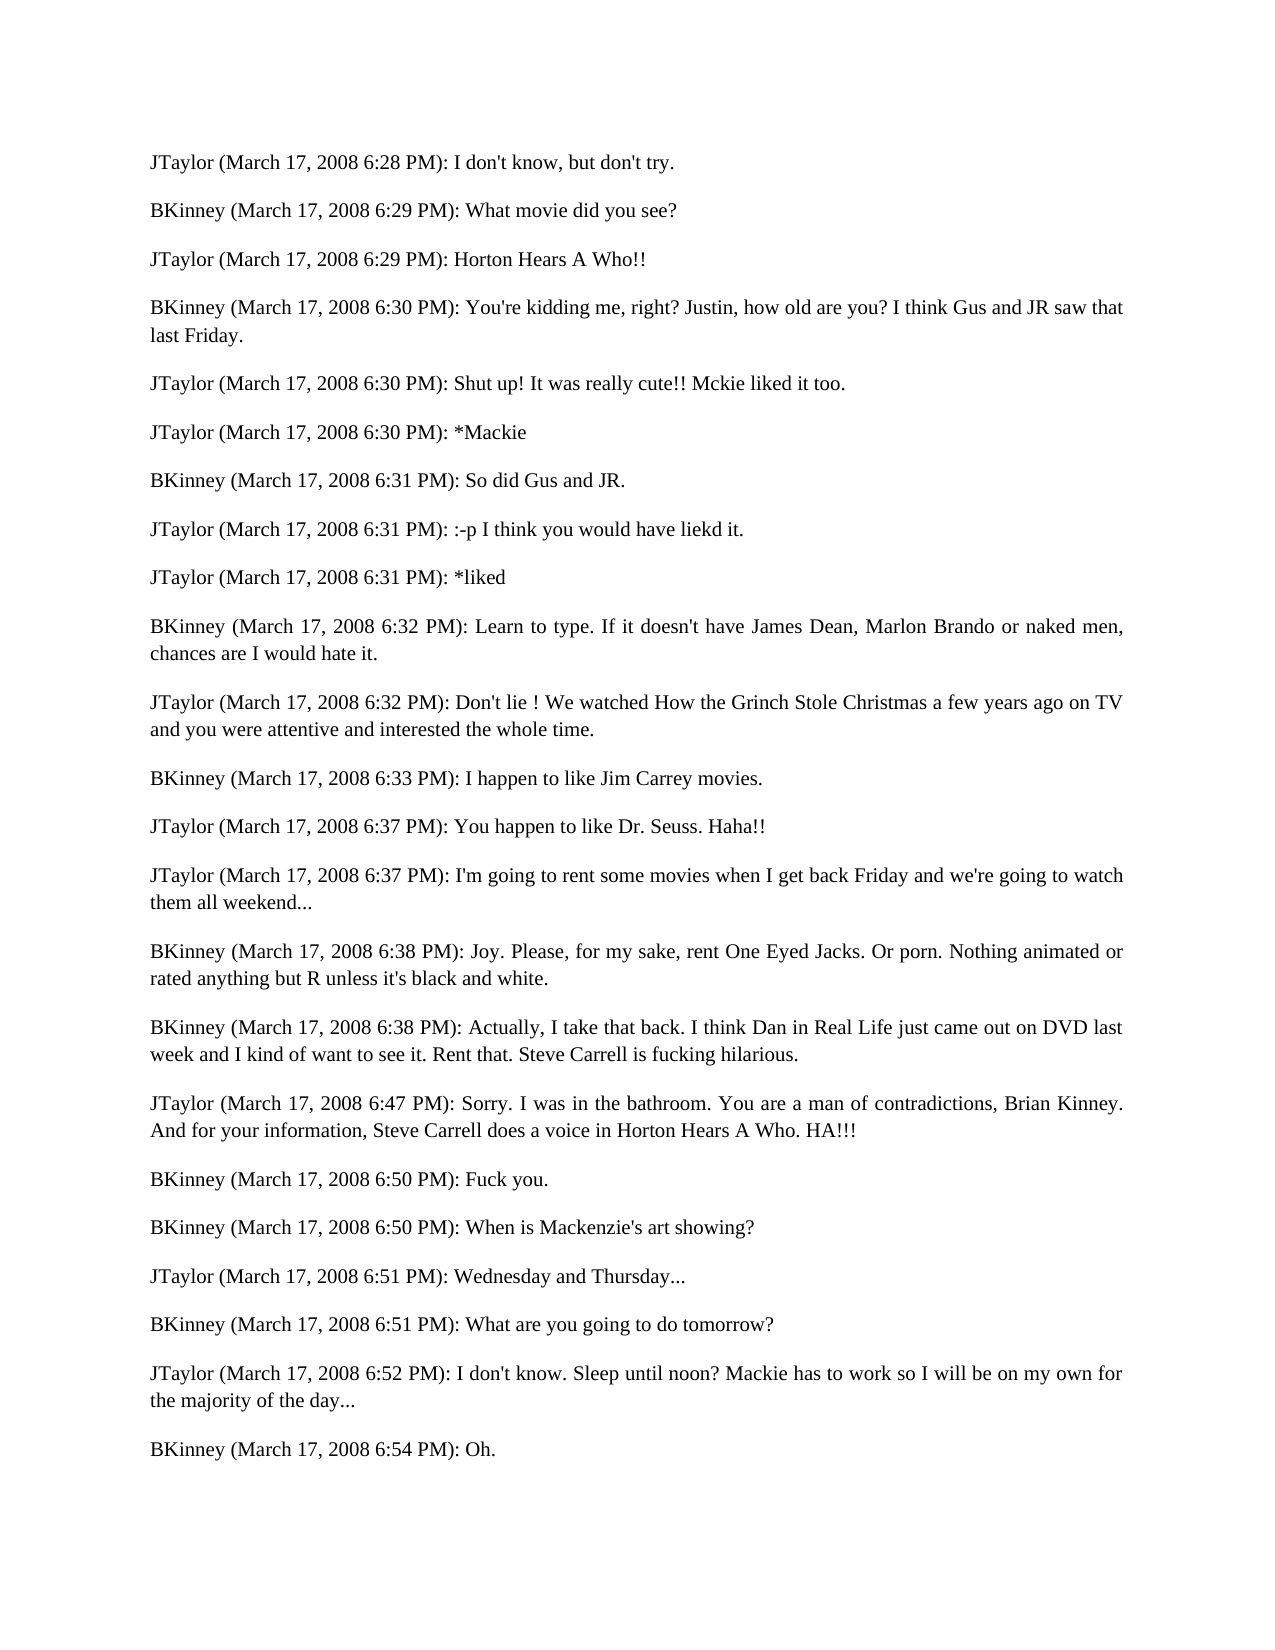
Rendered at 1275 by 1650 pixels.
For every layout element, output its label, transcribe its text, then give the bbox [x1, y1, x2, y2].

text BKinney (March 17, 2008 6:38 PM): Joy. Please, for my sake, rent One Eyed Jacks. Or porn. Nothing animated or rated anything but R unless it's black and white. [150, 938, 1125, 990]
text BKinney (March 17, 2008 6:51 PM): What are you going to do tomorrow? [150, 1312, 1125, 1336]
text JTaylor (March 17, 2008 6:28 PM): I don't know, but don't try. [150, 150, 1125, 174]
text BKinney (March 17, 2008 6:29 PM): What movie did you see? [150, 198, 1125, 222]
text JTaylor (March 17, 2008 6:29 PM): Horton Hears A Who!! [150, 247, 1125, 271]
text BKinney (March 17, 2008 6:38 PM): Actually, I take that back. I think Dan in Real Life just came out on DVD last week and I kind of want to see it. Rent that. Steve Carrell is fucking hilarious. [150, 1014, 1125, 1066]
text JTaylor (March 17, 2008 6:31 PM): :-p I think you would have liekd it. [150, 517, 1125, 541]
text BKinney (March 17, 2008 6:31 PM): So did Gus and JR. [150, 468, 1125, 492]
text BKinney (March 17, 2008 6:33 PM): I happen to like Jim Carrey movies. [150, 766, 1125, 790]
text BKinney (March 17, 2008 6:30 PM): You're kidding me, right? Justin, how old are you? I think Gus and JR saw that last Friday. [150, 295, 1125, 347]
text JTaylor (March 17, 2008 6:30 PM): Shut up! It was really cute!! Mckie liked it too. [150, 371, 1125, 395]
text BKinney (March 17, 2008 6:32 PM): Learn to type. If it doesn't have James Dean, Marlon Brando or naked men, chances are I would hate it. [150, 613, 1125, 665]
text JTaylor (March 17, 2008 6:37 PM): You happen to like Dr. Seuss. Haha!! [150, 814, 1125, 838]
text JTaylor (March 17, 2008 6:31 PM): *liked [150, 565, 1125, 589]
text JTaylor (March 17, 2008 6:52 PM): I don't know. Sleep until noon? Mackie has to work so I will be on my own for the majority of the day... [150, 1360, 1125, 1412]
text BKinney (March 17, 2008 6:54 PM): Oh. [150, 1436, 1125, 1461]
text JTaylor (March 17, 2008 6:47 PM): Sorry. I was in the bathroom. You are a man of contradictions, Brian Kinney. And for your information, Steve Carrell does a voice in Horton Hears A Who. HA!!! [150, 1091, 1125, 1142]
text BKinney (March 17, 2008 6:50 PM): When is Mackenzie's art showing? [150, 1215, 1125, 1239]
text JTaylor (March 17, 2008 6:37 PM): I'm going to rent some movies when I get back Friday and we're going to watch them all weekend... [150, 862, 1125, 914]
text BKinney (March 17, 2008 6:50 PM): Fuck you. [150, 1167, 1125, 1191]
text JTaylor (March 17, 2008 6:51 PM): Wednesday and Thursday... [150, 1263, 1125, 1288]
text JTaylor (March 17, 2008 6:32 PM): Don't lie ! We watched How the Grinch Stole Christmas a few years ago on TV and you were attentive and interested the whole time. [150, 689, 1125, 741]
text JTaylor (March 17, 2008 6:30 PM): *Mackie [150, 420, 1125, 444]
